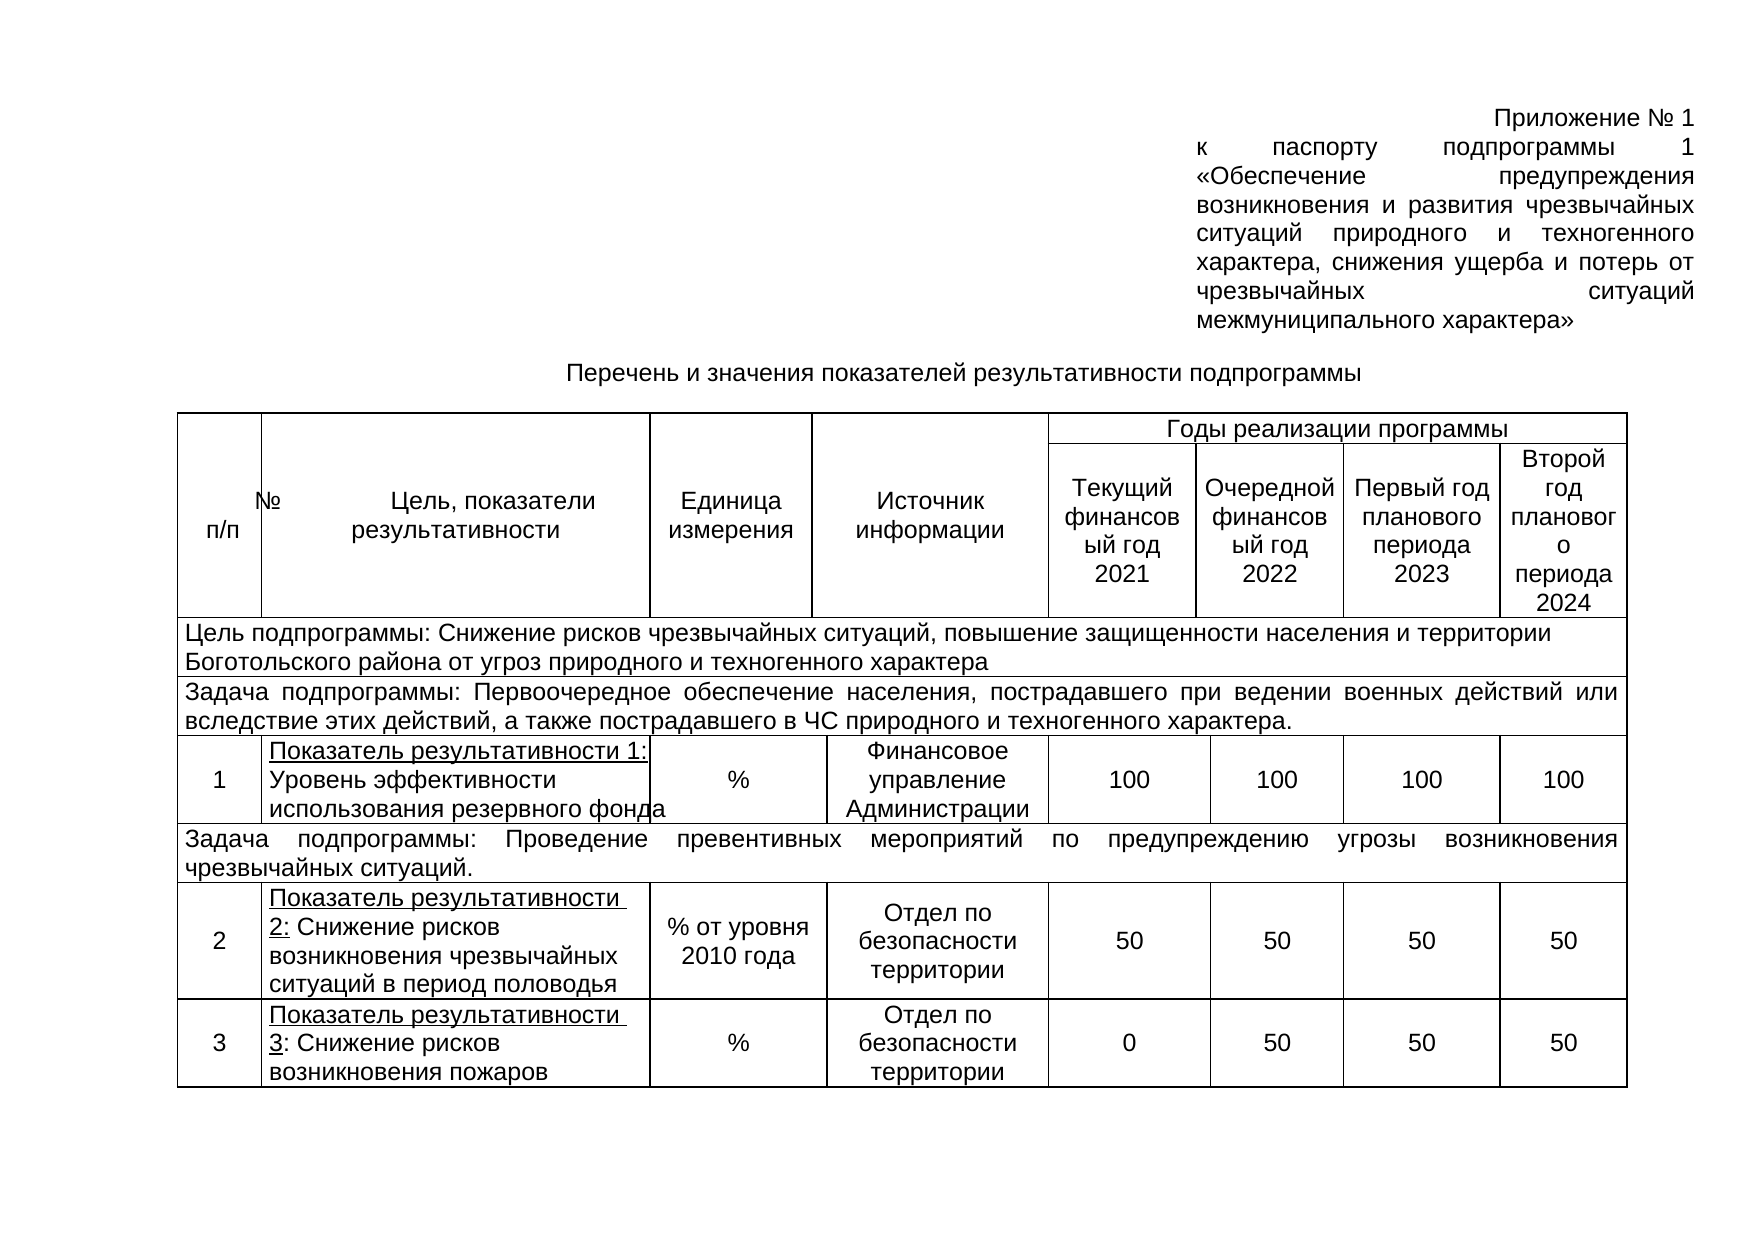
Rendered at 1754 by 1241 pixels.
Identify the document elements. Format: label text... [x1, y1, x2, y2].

table_cell 100 [1344, 736, 1499, 822]
table_cell 50 [1049, 883, 1210, 998]
table_header Источник информации [813, 414, 1048, 617]
table_cell Второй год планового периода 2024 [1501, 444, 1626, 617]
table_cell 100 [1049, 736, 1210, 822]
table_cell 100 [1211, 736, 1343, 822]
table_cell % [651, 736, 826, 822]
table_cell 50 [1344, 1000, 1499, 1086]
table_cell Первый год планового периода 2023 [1344, 444, 1499, 617]
table_cell 3 [178, 1000, 261, 1086]
table_cell Финансовое управление Администрации [828, 736, 1048, 822]
table_cell Отдел по безопасности территории [828, 1000, 1048, 1086]
table_cell 100 [1501, 736, 1626, 822]
table_header Единица измерения [651, 414, 811, 617]
table_cell Показатель результативности 3: Снижение рисков возникновения пожаров [262, 1000, 649, 1086]
text к паспорту подпрограммы 1 «Обеспечение предупреждения возникновения и развития чрезвычайных ситуаций природного и техногенного характера, снижения ущерба и потерь от чрезвычайных ситуаций межмуниципального характера» [1196, 132, 1695, 333]
table_cell Отдел по безопасности территории [828, 883, 1048, 998]
table_cell Показатель результативности 1: Уровень эффективности использования резервного фонда [262, 736, 649, 822]
table_cell Показатель результативности 2: Снижение рисков возникновения чрезвычайных ситуаций в период половодья [262, 883, 649, 998]
table_cell Задача подпрограммы: Проведение превентивных мероприятий по предупреждению угрозы возникновения чрезвычайных ситуаций. [178, 824, 1626, 882]
table_cell Текущий финансовый год 2021 [1049, 444, 1195, 617]
table_header Цель, показатели результативности [262, 414, 649, 617]
table_cell % [651, 1000, 826, 1086]
table_cell Задача подпрограммы: Первоочередное обеспечение населения, пострадавшего при ведении военных действий или вследствие этих действий, а также пострадавшего в ЧС природного и техногенного характера. [178, 677, 1626, 735]
table_header Годы реализации программы [1049, 414, 1626, 442]
table_cell Цель подпрограммы: Снижение рисков чрезвычайных ситуаций, повышение защищенности населения и территории Боготольского района от угроз природного и техногенного характера [178, 618, 1626, 676]
text Приложение № 1 [177, 103, 1695, 132]
table_cell 50 [1211, 1000, 1343, 1086]
table_cell % от уровня 2010 года [651, 883, 826, 998]
text Перечень и значения показателей результативности подпрограммы [177, 358, 1695, 387]
table_cell 50 [1344, 883, 1499, 998]
table_cell 50 [1501, 1000, 1626, 1086]
table_cell 50 [1501, 883, 1626, 998]
table_cell 1 [178, 736, 261, 822]
table_cell Очередной финансовый год 2022 [1197, 444, 1343, 617]
table_header № п/п [178, 414, 261, 617]
table_cell 0 [1049, 1000, 1210, 1086]
table_cell 50 [1211, 883, 1343, 998]
table_cell 2 [178, 883, 261, 998]
